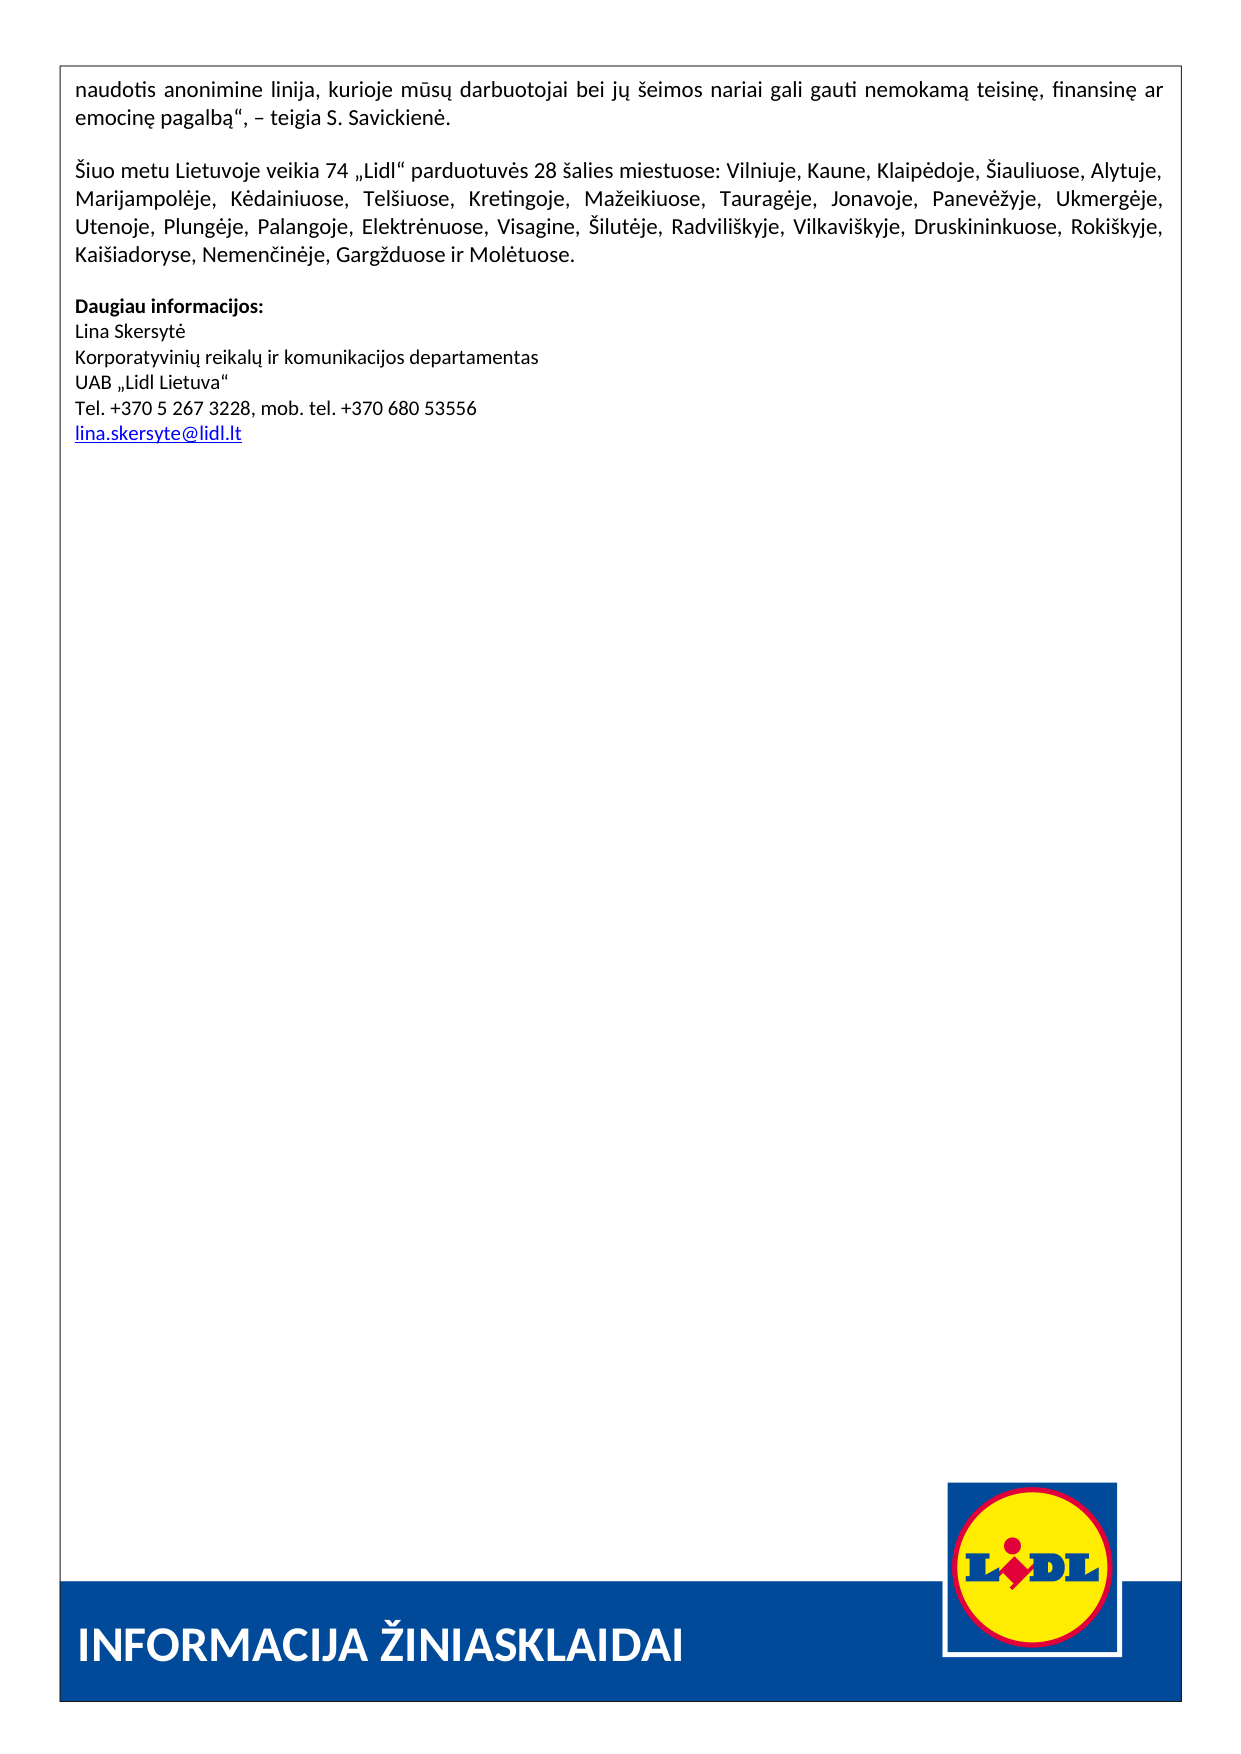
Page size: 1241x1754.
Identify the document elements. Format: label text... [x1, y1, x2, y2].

text Daugiau informacijos: Lina Skersytė Korporatyvinių reikalų ir komunikacijos departamentas UAB „Lidl Lietuva“ Tel. +370 5 267 3228, mob. tel. +370 680 53556 lina.skersyte@lidl.lt [75, 293, 1165, 446]
text Šiuo metu Lietuvoje veikia 74 „Lidl“ parduotuvės 28 šalies miestuose: Vilniuje, Kaune, Klaipėdoje, Šiauliuose, Alytuje, Marijampolėje, Kėdainiuose, Telšiuose, Kretingoje, Mažeikiuose, Tauragėje, Jonavoje, Panevėžyje, Ukmergėje, Utenoje, Plungėje, Palangoje, Elektrėnuose, Visagine, Šilutėje, Radviliškyje, Vilkaviškyje, Druskininkuose, Rokiškyje, Kaišiadoryse, Nemenčinėje, Gargžduose ir Molėtuose. [75, 156, 1165, 268]
picture [0, 6, 1241, 1754]
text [75, 75, 1165, 131]
